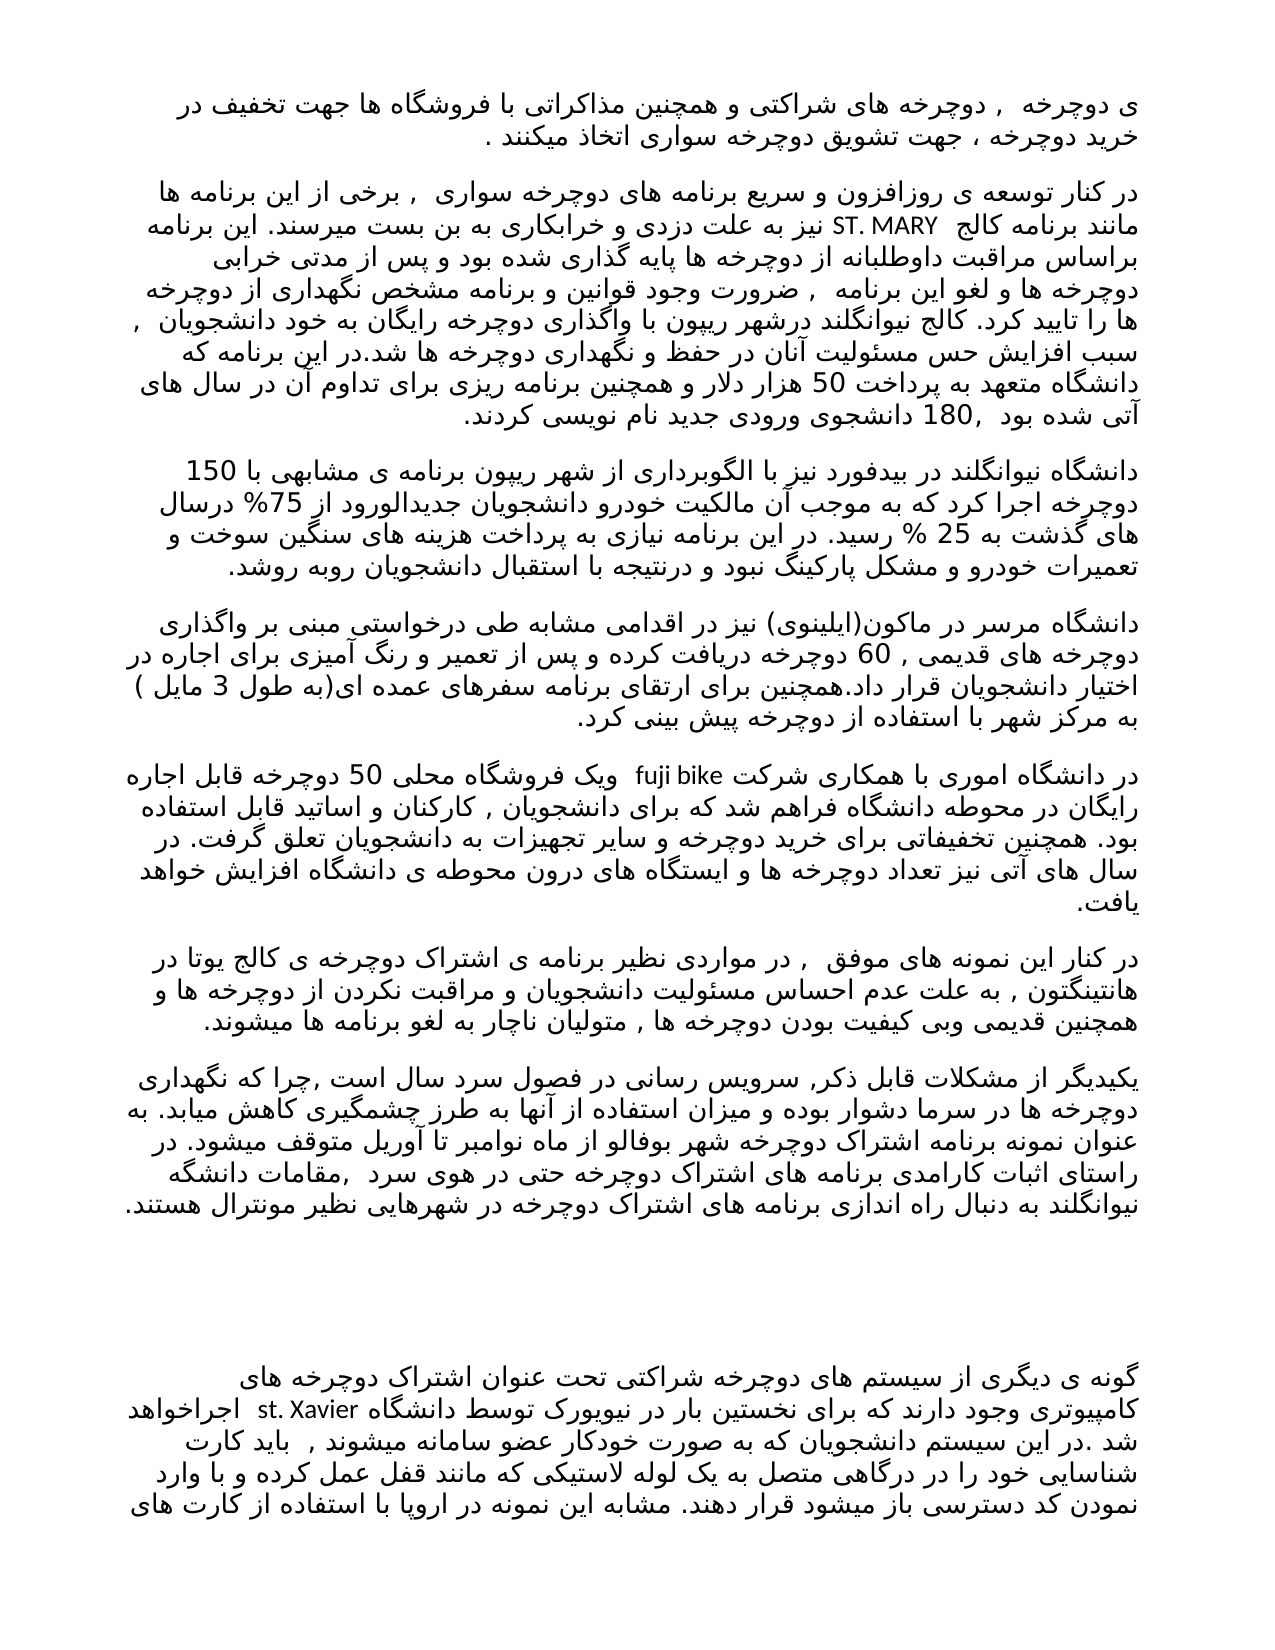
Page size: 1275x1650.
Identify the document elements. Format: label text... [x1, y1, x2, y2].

text دانشگاه مرسر در ماکون(ایلینوی) نیز در اقدامی مشابه طی درخواستی مبنی بر واگذاری دوچرخه های قدیمی , 60 دوچرخه دریافت کرده و پس از تعمیر و رنگ آمیزی برای اجاره در اختیار دانشجویان قرار داد.همچنین برای ارتقای برنامه سفرهای عمده ای(به طول 3 مایل ) به مرکز شهر با استفاده از دوچرخه پیش بینی کرد. [120, 607, 1139, 733]
text در کنار توسعه ی روزافزون و سریع برنامه های دوچرخه سواری , برخی از این برنامه ها مانند برنامه کالج ST. MARY نیز به علت دزدی و خرابکاری به بن بست میرسند. این برنامه براساس مراقبت داوطلبانه از دوچرخه ها پایه گذاری شده بود و پس از مدتی خرابی دوچرخه ها و لغو این برنامه , ضرورت وجود قوانین و برنامه مشخص نگهداری از دوچرخه ها را تایید کرد. کالج نیوانگلند درشهر ریپون با واگذاری دوچرخه رایگان به خود دانشجویان , سبب افزایش حس مسئولیت آنان در حفظ و نگهداری دوچرخه ها شد.در این برنامه که دانشگاه متعهد به پرداخت 50 هزار دلار و همچنین برنامه ریزی برای تداوم آن در سال های آتی شده بود ,180 دانشجوی ورودی جدید نام نویسی کردند. [120, 177, 1139, 431]
text دانشگاه نیوانگلند در بیدفورد نیز با الگوبرداری از شهر ریپون برنامه ی مشابهی با 150 دوچرخه اجرا کرد که به موجب آن مالکیت خودرو دانشجویان جدیدالورود از 75% درسال های گذشت به 25 % رسید. در این برنامه نیازی به پرداخت هزینه های سنگین سوخت و تعمیرات خودرو و مشکل پارکینگ نبود و درنتیجه با استقبال دانشجویان روبه روشد. [120, 456, 1139, 582]
text در دانشگاه اموری با همکاری شرکت fuji bike ویک فروشگاه محلی 50 دوچرخه قابل اجاره رایگان در محوطه دانشگاه فراهم شد که برای دانشجویان , کارکنان و اساتید قابل استفاده بود. همچنین تخفیفاتی برای خرید دوچرخه و سایر تجهیزات به دانشجویان تعلق گرفت. در سال های آتی نیز تعداد دوچرخه ها و ایستگاه های درون محوطه ی دانشگاه افزایش خواهد یافت. [120, 758, 1139, 917]
text در کنار این نمونه های موفق , در مواردی نظیر برنامه ی اشتراک دوچرخه ی کالج یوتا در هانتینگتون , به علت عدم احساس مسئولیت دانشجویان و مراقبت نکردن از دوچرخه ها و همچنین قدیمی وبی کیفیت بودن دوچرخه ها , متولیان ناچار به لغو برنامه ها میشوند. [120, 942, 1139, 1037]
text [120, 1361, 1139, 1520]
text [120, 89, 1139, 152]
text یکیدیگر از مشکلات قابل ذکر, سرویس رسانی در فصول سرد سال است ,چرا که نگهداری دوچرخه ها در سرما دشوار بوده و میزان استفاده از آنها به طرز چشمگیری کاهش میابد. به عنوان نمونه برنامه اشتراک دوچرخه شهر بوفالو از ماه نوامبر تا آوریل متوقف میشود. در راستای اثبات کارامدی برنامه های اشتراک دوچرخه حتی در هوی سرد ,مقامات دانشگه نیوانگلند به دنبال راه اندازی برنامه های اشتراک دوچرخه در شهرهایی نظیر مونترال هستند. [120, 1062, 1139, 1220]
